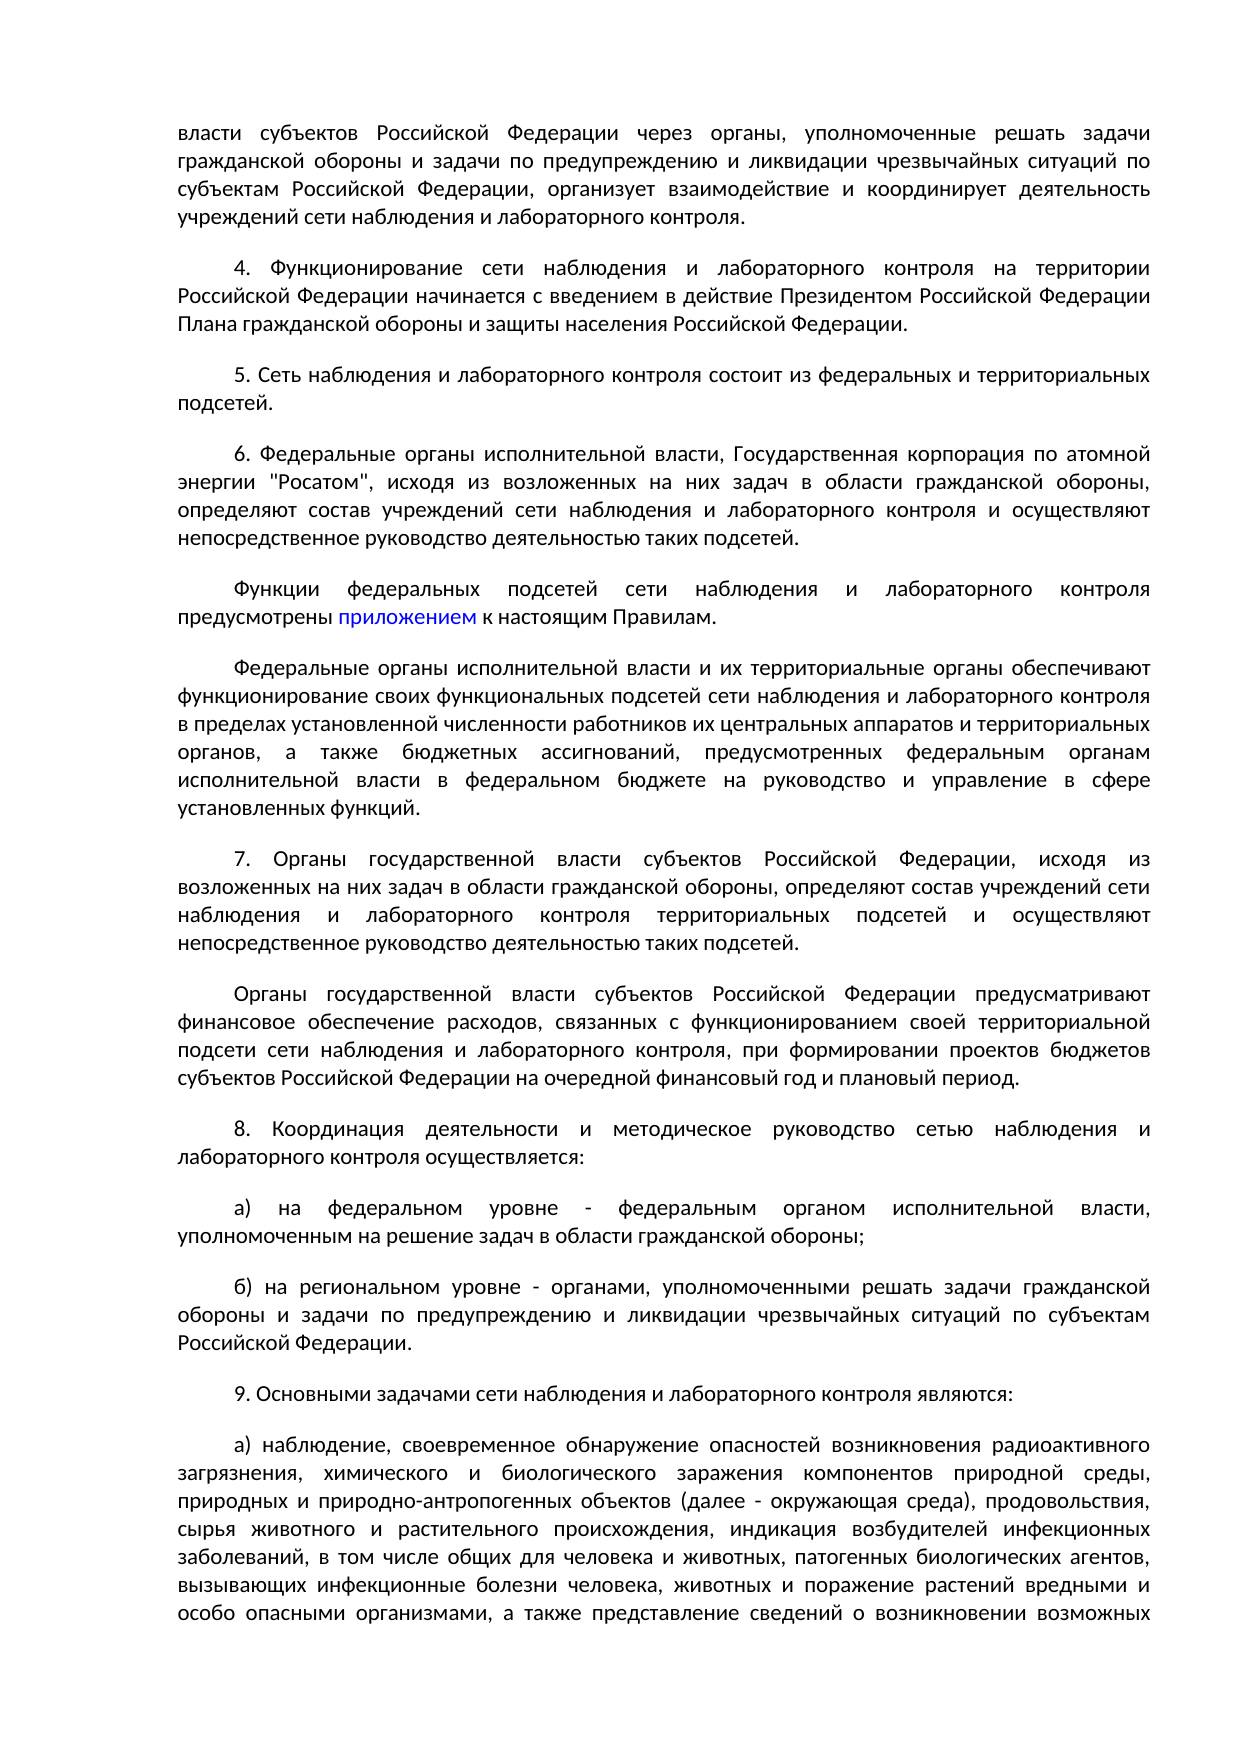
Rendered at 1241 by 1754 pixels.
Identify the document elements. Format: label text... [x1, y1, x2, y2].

text 8. Координация деятельности и методическое руководство сетью наблюдения и лабораторного контроля осуществляется: [177, 1114, 1152, 1170]
text б) на региональном уровне - органами, уполномоченными решать задачи гражданской обороны и задачи по предупреждению и ликвидации чрезвычайных ситуаций по субъектам Российской Федерации. [177, 1272, 1152, 1356]
text 6. Федеральные органы исполнительной власти, Государственная корпорация по атомной энергии "Росатом", исходя из возложенных на них задач в области гражданской обороны, определяют состав учреждений сети наблюдения и лабораторного контроля и осуществляют непосредственное руководство деятельностью таких подсетей. [177, 439, 1152, 551]
text Федеральные органы исполнительной власти и их территориальные органы обеспечивают функционирование своих функциональных подсетей сети наблюдения и лабораторного контроля в пределах установленной численности работников их центральных аппаратов и территориальных органов, а также бюджетных ассигнований, предусмотренных федеральным органам исполнительной власти в федеральном бюджете на руководство и управление в сфере установленных функций. [177, 653, 1152, 821]
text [177, 118, 1152, 230]
text 5. Сеть наблюдения и лабораторного контроля состоит из федеральных и территориальных подсетей. [177, 360, 1152, 416]
text а) на федеральном уровне - федеральным органом исполнительной власти, уполномоченным на решение задач в области гражданской обороны; [177, 1193, 1152, 1249]
text Органы государственной власти субъектов Российской Федерации предусматривают финансовое обеспечение расходов, связанных с функционированием своей территориальной подсети сети наблюдения и лабораторного контроля, при формировании проектов бюджетов субъектов Российской Федерации на очередной финансовый год и плановый период. [177, 979, 1152, 1091]
text 9. Основными задачами сети наблюдения и лабораторного контроля являются: [177, 1379, 1152, 1407]
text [177, 1430, 1152, 1626]
text 4. Функционирование сети наблюдения и лабораторного контроля на территории Российской Федерации начинается с введением в действие Президентом Российской Федерации Плана гражданской обороны и защиты населения Российской Федерации. [177, 253, 1152, 337]
text 7. Органы государственной власти субъектов Российской Федерации, исходя из возложенных на них задач в области гражданской обороны, определяют состав учреждений сети наблюдения и лабораторного контроля территориальных подсетей и осуществляют непосредственное руководство деятельностью таких подсетей. [177, 844, 1152, 956]
text Функции федеральных подсетей сети наблюдения и лабораторного контроля предусмотрены приложением к настоящим Правилам. [177, 574, 1152, 630]
